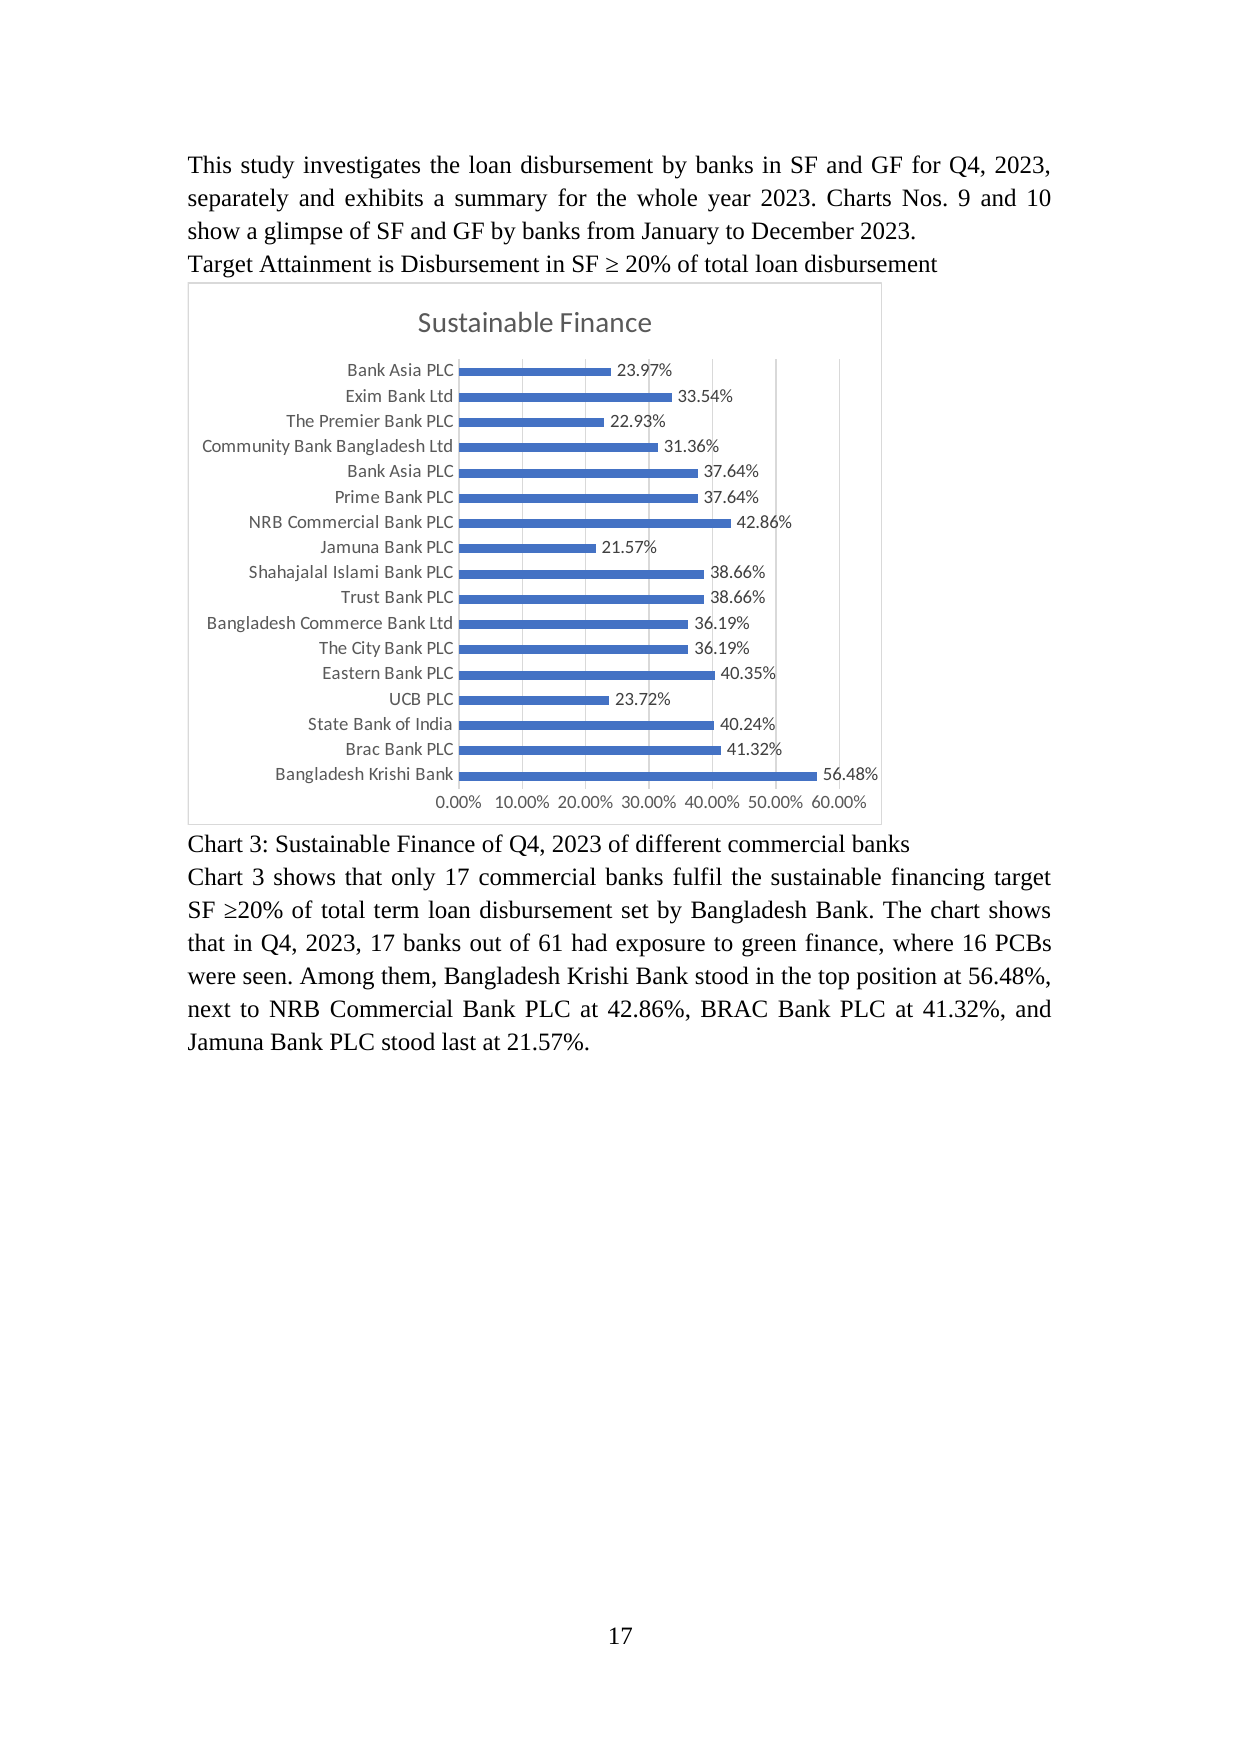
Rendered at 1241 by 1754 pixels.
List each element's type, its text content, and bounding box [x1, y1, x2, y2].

text Chart 3: Sustainable Finance of Q4, 2023 of different commercial banks [187, 829, 1053, 858]
text Target Attainment is Disbursement in SF ≥ 20% of total loan disbursement [187, 249, 1053, 278]
text This study investigates the loan disbursement by banks in SF and GF for Q4, 2023, separately and exhibits a summary for the whole year 2023. Charts Nos. 9 and 10 show a glimpse of SF and GF by banks from January to December 2023. [187, 150, 1053, 245]
text Chart 3 shows that only 17 commercial banks fulfil the sustainable financing target SF ≥20% of total term loan disbursement set by Bangladesh Bank. The chart shows that in Q4, 2023, 17 banks out of 61 had exposure to green finance, where 16 PCBs were seen. Among them, Bangladesh Krishi Bank stood in the top position at 56.48%, next to NRB Commercial Bank PLC at 42.86%, BRAC Bank PLC at 41.32%, and Jamuna Bank PLC stood last at 21.57%. [187, 862, 1053, 1056]
